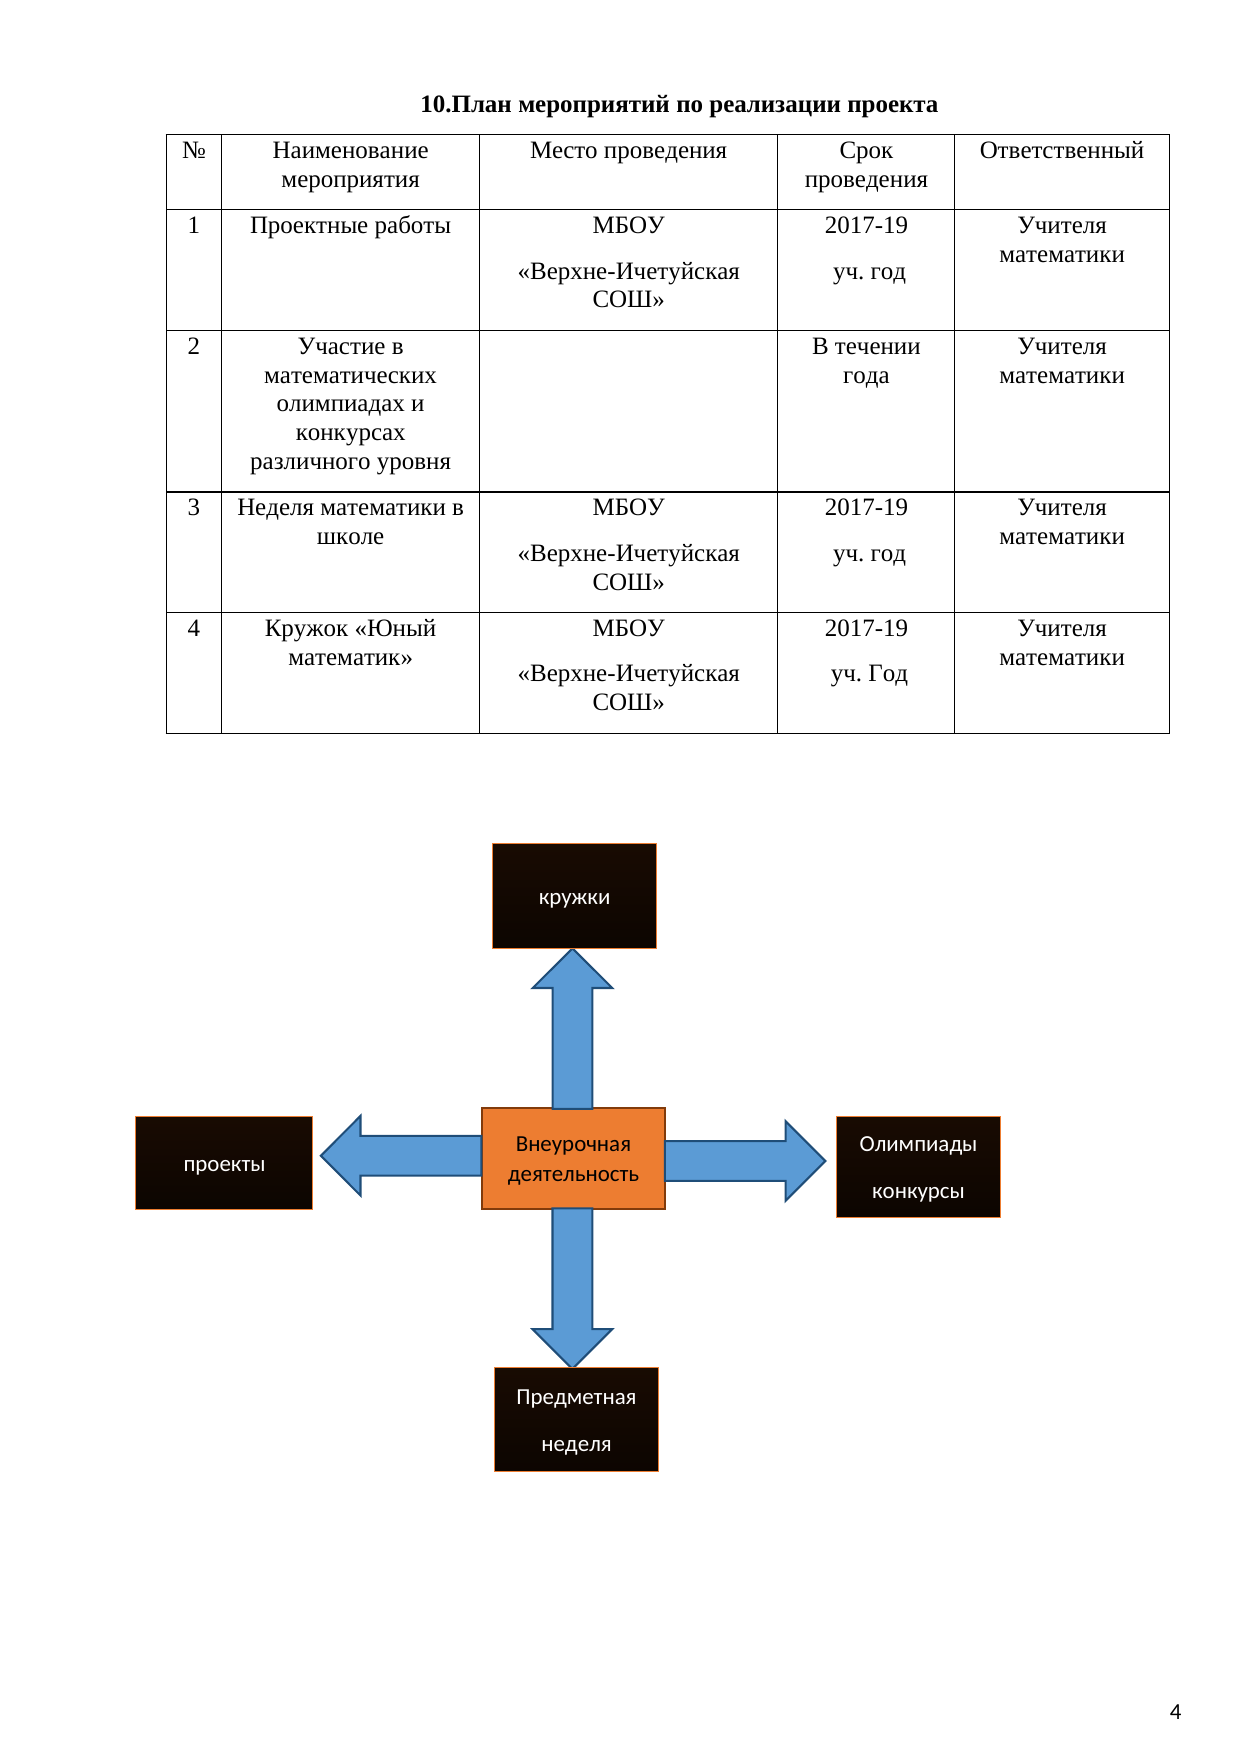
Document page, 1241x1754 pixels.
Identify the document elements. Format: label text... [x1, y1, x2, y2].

table_cell МБОУ «Верхне-Ичетуйская СОШ» [480, 210, 777, 330]
table_cell Учителя математики [955, 331, 1169, 491]
table_cell 2017-19 уч. год [778, 493, 954, 612]
table_cell 2017-19 уч. год [778, 210, 954, 330]
table_cell Неделя математики в школе [222, 493, 479, 612]
table_header Наименование мероприятия [222, 135, 479, 209]
text 10.План мероприятий по реализации проекта [177, 89, 1181, 117]
table_cell Учителя математики [955, 613, 1169, 733]
table_cell 1 [167, 210, 221, 330]
table_cell Кружок «Юный математик» [222, 613, 479, 733]
table_header Место проведения [480, 135, 777, 209]
table_cell [480, 331, 777, 491]
table_cell 2 [167, 331, 221, 491]
table_header Ответственный [955, 135, 1169, 209]
table_cell МБОУ «Верхне-Ичетуйская СОШ» [480, 493, 777, 612]
table_cell В течении года [778, 331, 954, 491]
table_cell Учителя математики [955, 210, 1169, 330]
table_header № [167, 135, 221, 209]
table_cell 4 [167, 613, 221, 733]
table_cell 2017-19 уч. Год [778, 613, 954, 733]
table_cell Проектные работы [222, 210, 479, 330]
table_header Срок проведения [778, 135, 954, 209]
table_cell Учителя математики [955, 493, 1169, 612]
table_cell 3 [167, 493, 221, 612]
table_cell Участие в математических олимпиадах и конкурсах различного уровня [222, 331, 479, 491]
table_cell МБОУ «Верхне-Ичетуйская СОШ» [480, 613, 777, 733]
